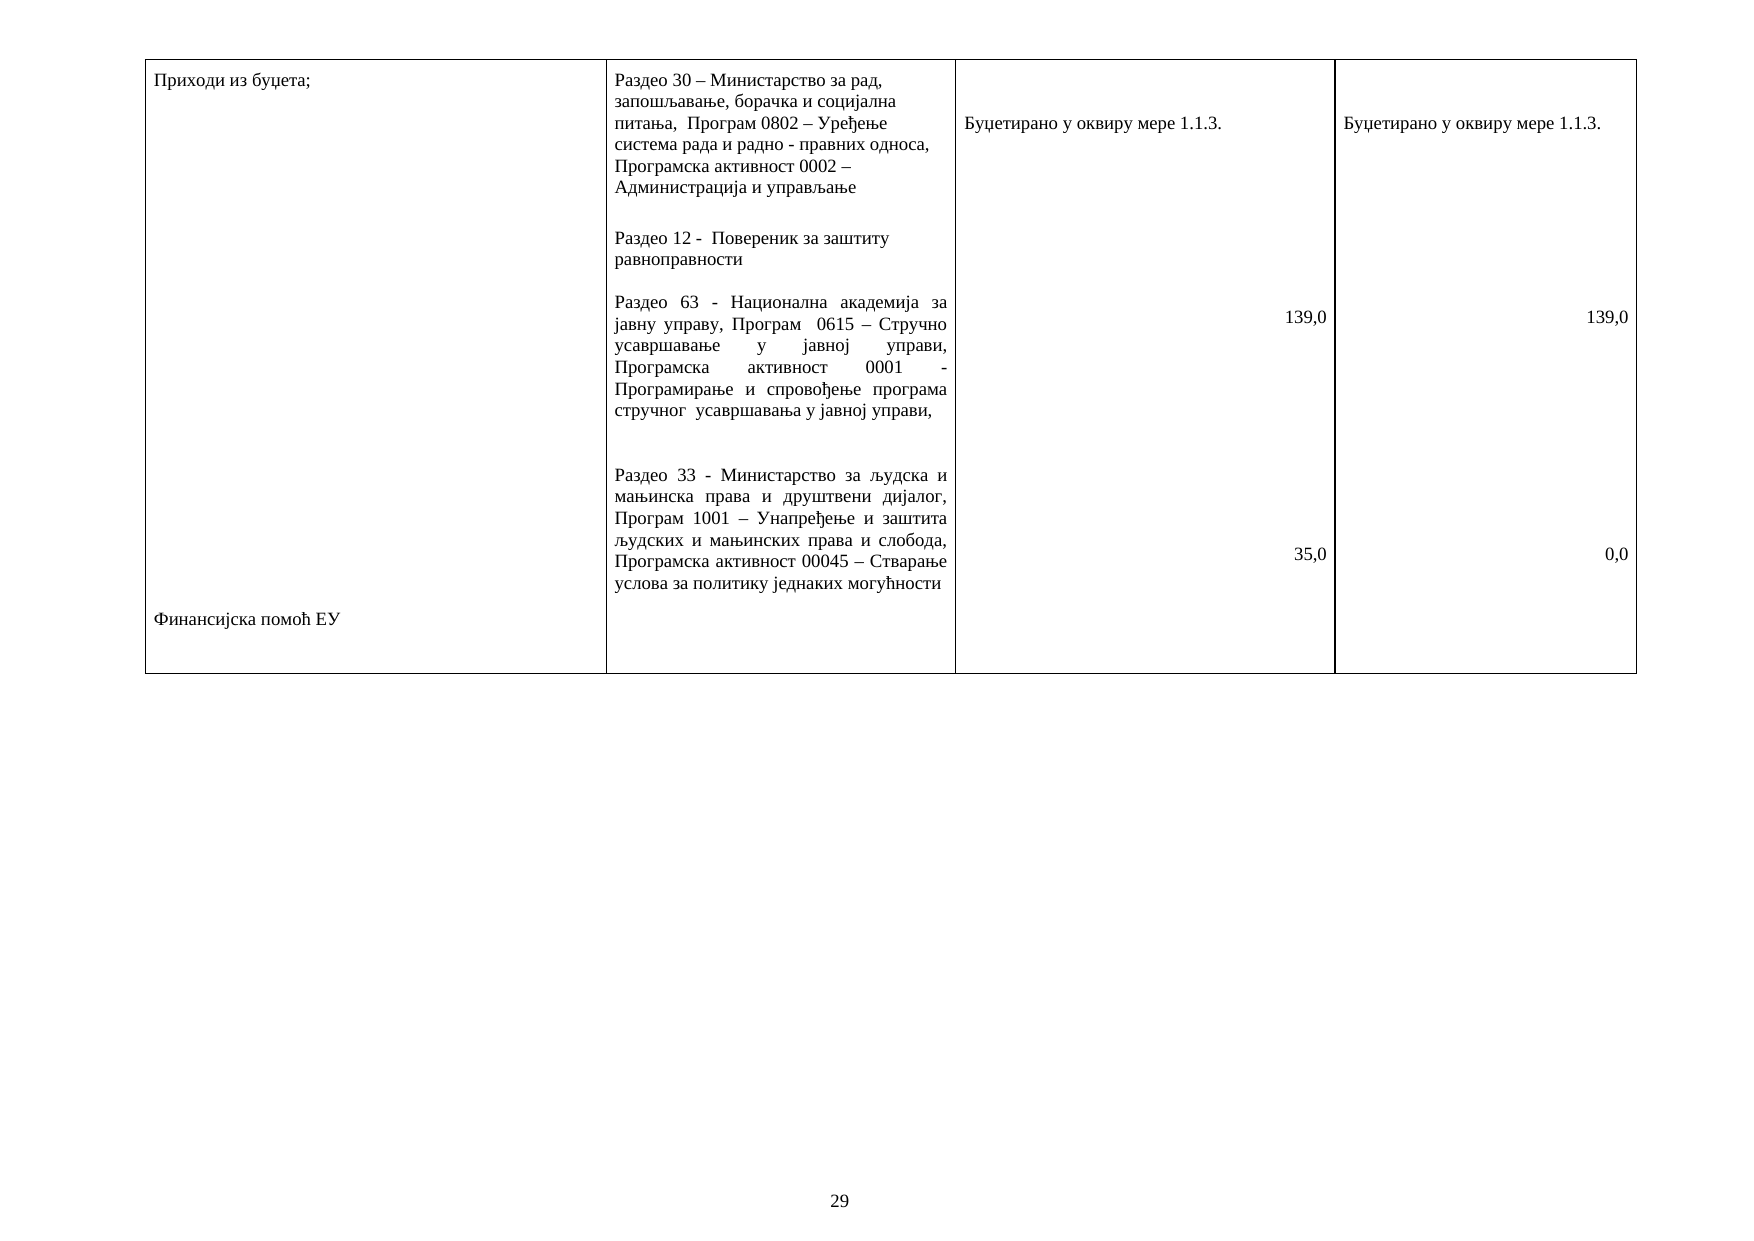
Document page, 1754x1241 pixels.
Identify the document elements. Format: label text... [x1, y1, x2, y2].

table_cell Буџетирано у оквиру мере 1.1.3. 139,0 0,0 [1336, 60, 1636, 673]
table_cell Буџетирано у оквиру мере 1.1.3. 139,0 35,0 [956, 60, 1334, 673]
table_cell Раздео 30 – Министарство за рад, запошљавање, борачка и социјална питања, Програм 0802 – Уређење система рада и радно - правних односа, Програмска активност 0002 – Администрација и управљање Раздео 12 - Повереник за заштиту равноправности Раздео 63 - Национална академија за јавну управу, Програм 0615 – Стручно усавршавање у јавној управи, Програмска активност 0001 - Програмирање и спровођење програма стручног усавршавања у јавној управи, Раздео 33 - Министарство за људска и мањинска права и друштвени дијалог, Програм 1001 – Унапређење и заштита људских и мањинских права и слобода, Програмска активност 00045 – Стварање услова за политику једнаких могућности [607, 60, 955, 673]
table_cell Приходи из буџета; Финансијска помоћ ЕУ [146, 60, 606, 673]
